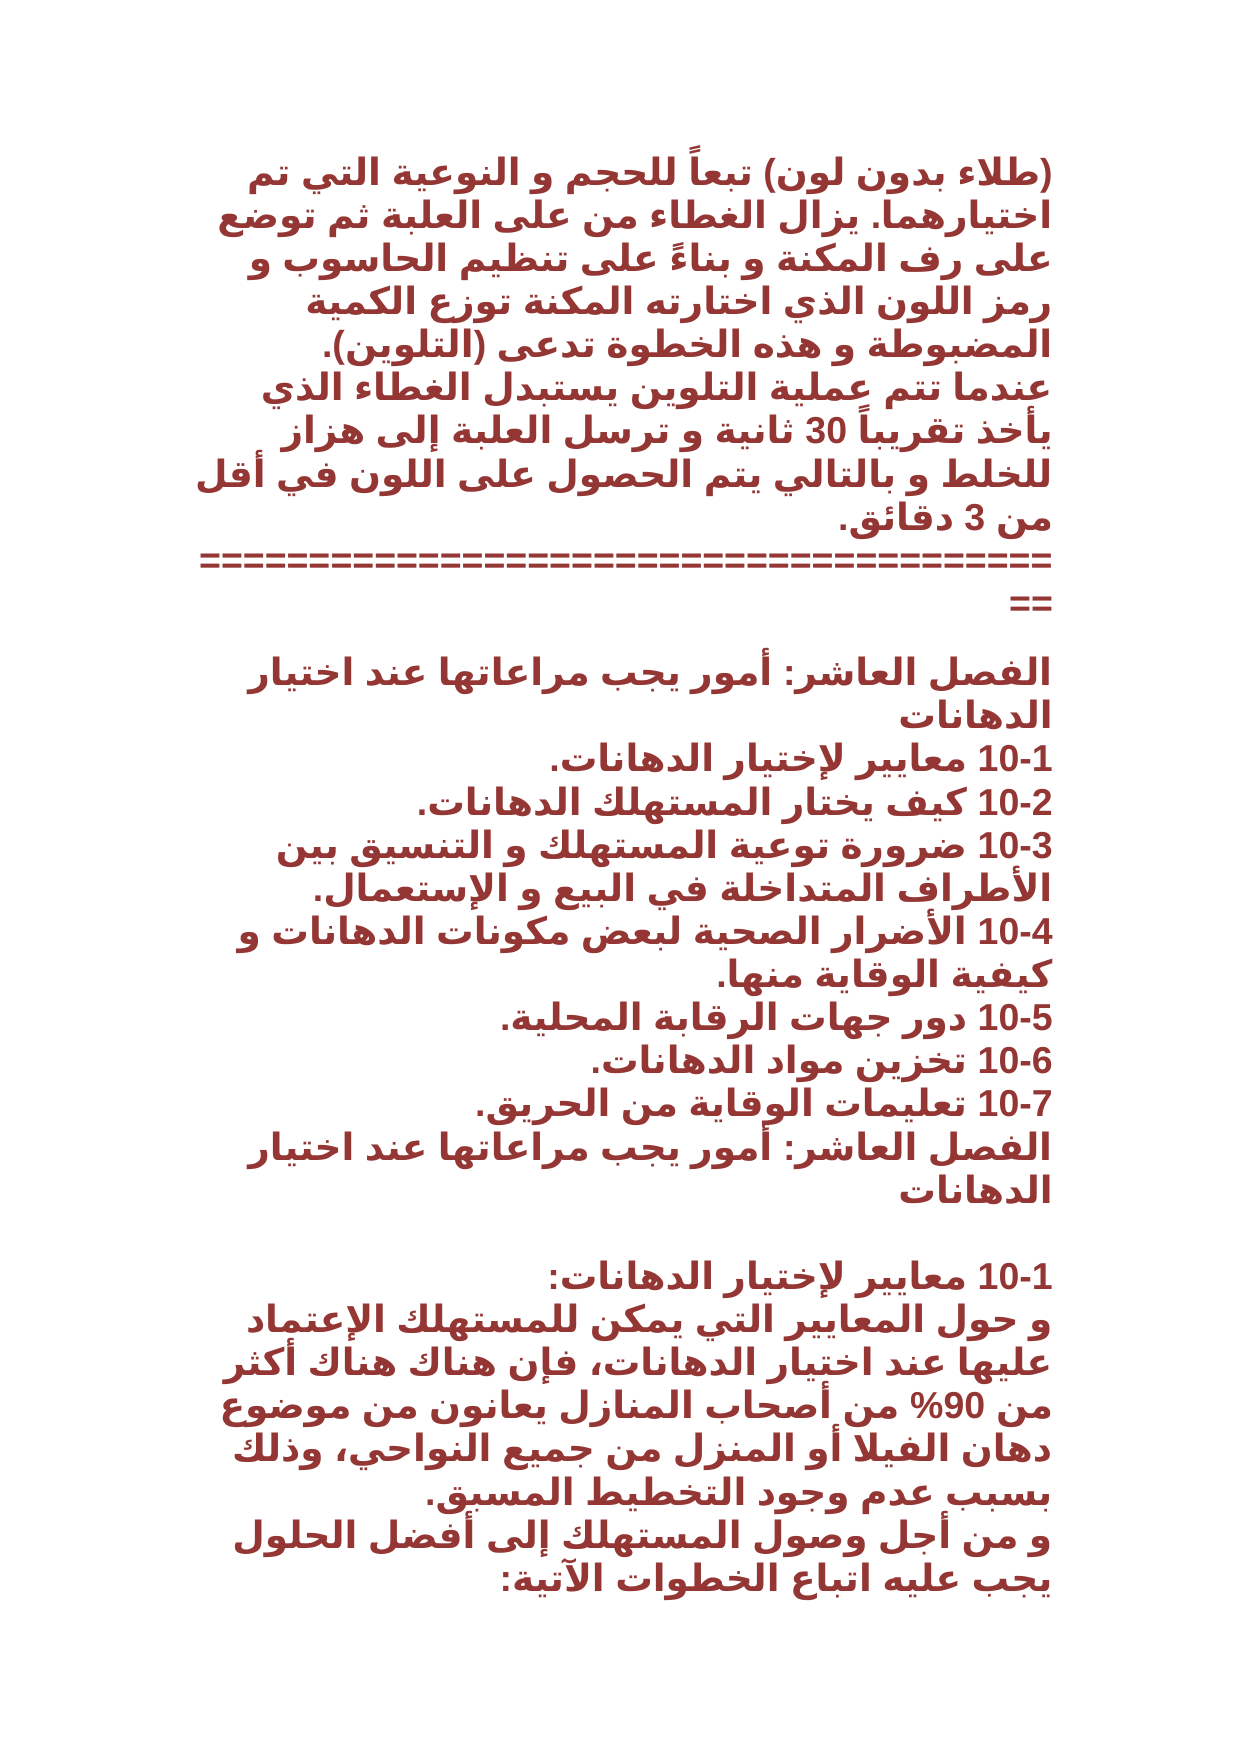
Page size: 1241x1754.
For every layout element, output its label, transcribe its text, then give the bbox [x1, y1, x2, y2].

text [187, 650, 1053, 1599]
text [187, 150, 1053, 538]
text ========================================= [187, 538, 1053, 624]
